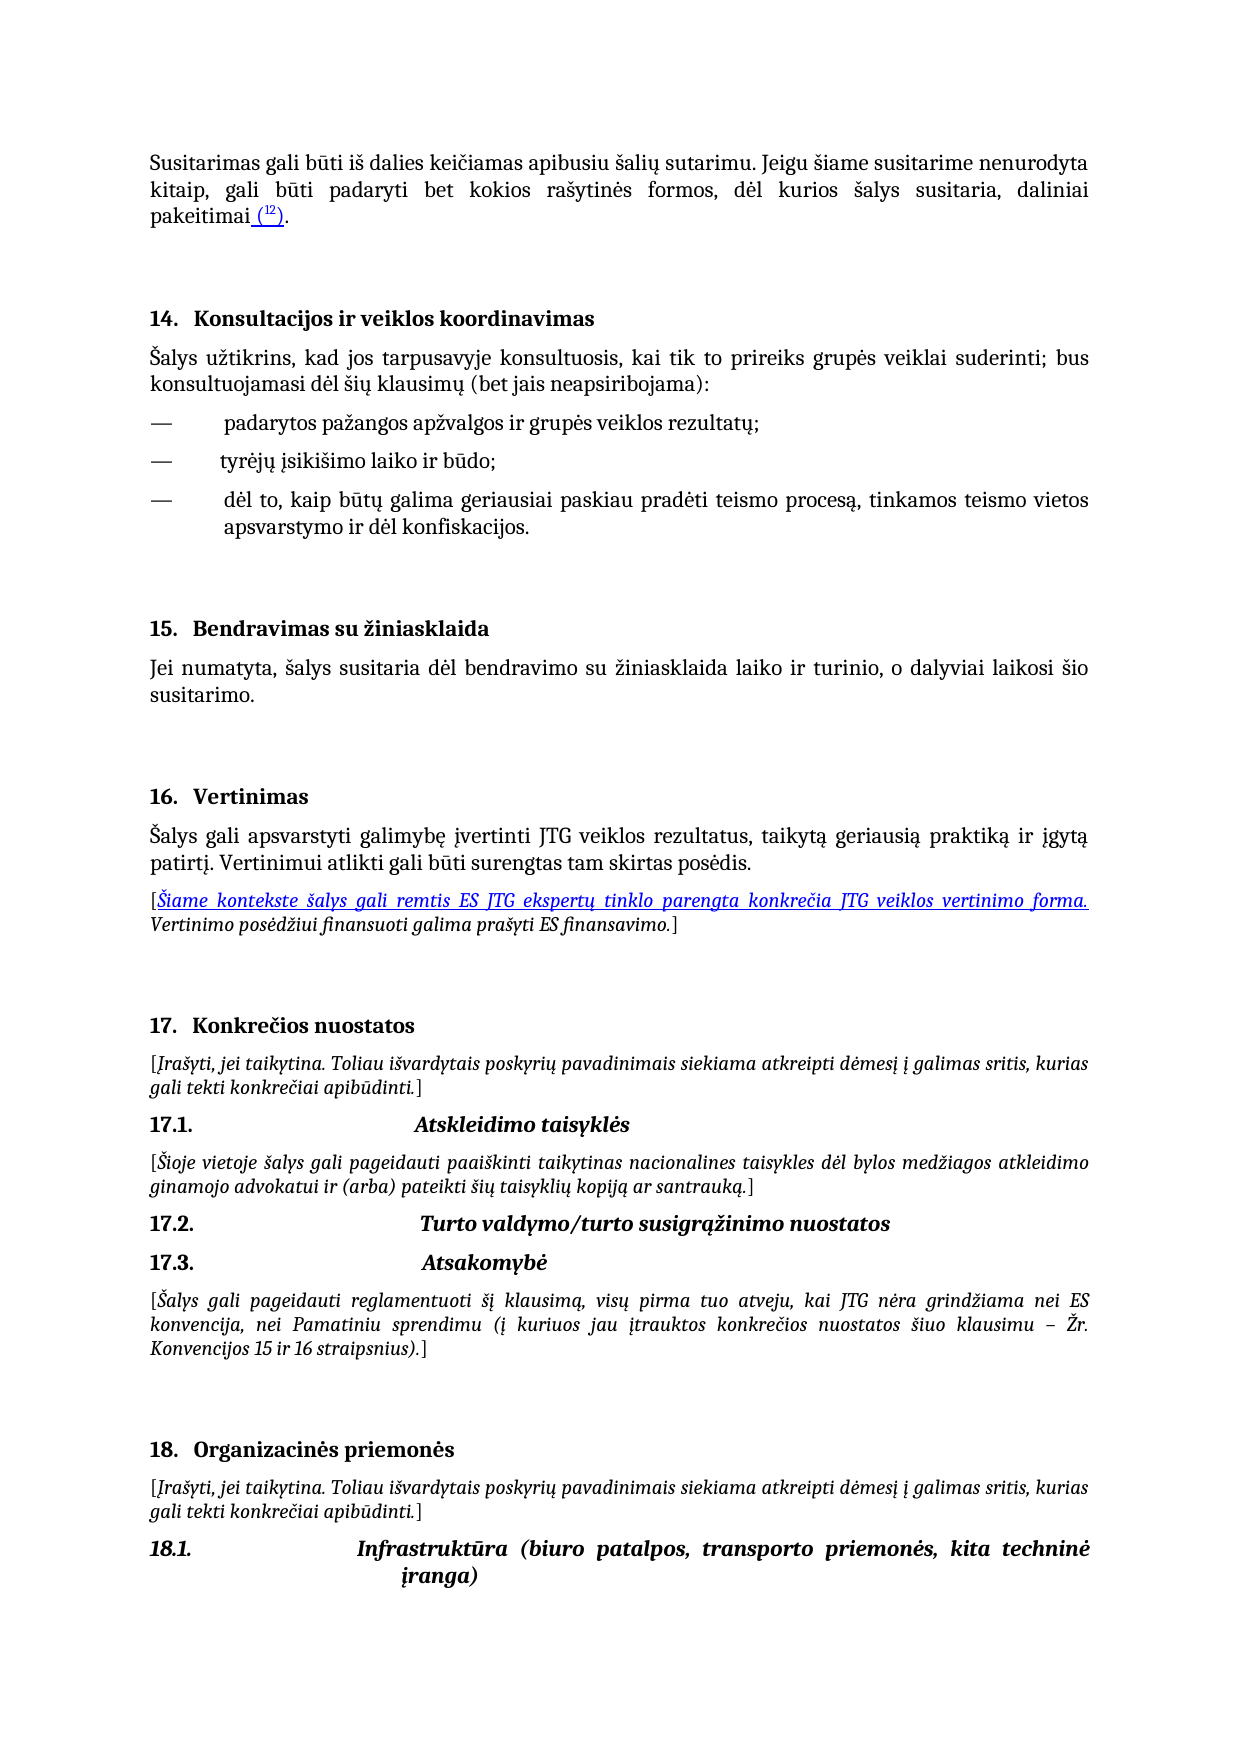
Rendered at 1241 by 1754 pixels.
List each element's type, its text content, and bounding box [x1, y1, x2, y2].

table_header — [150, 397, 187, 436]
table_header tyrėjų įsikišimo laiko ir būdo; [220, 436, 1090, 475]
table_header Turto valdymo/turto susigrąžinimo nuostatos [241, 1199, 1090, 1237]
text [Įrašyti, jei taikytina. Toliau išvardytais poskyrių pavadinimais siekiama atkreipti dėmesį į galimas sritis, kurias gali tekti konkrečiai apibūdinti.] [150, 1476, 1090, 1524]
text Šalys gali apsvarstyti galimybę įvertinti JTG veiklos rezultatus, taikytą geriausią praktiką ir įgytą patirtį. Vertinimui atlikti gali būti surengtas tam skirtas posėdis. [150, 823, 1090, 876]
text [Įrašyti, jei taikytina. Toliau išvardytais poskyrių pavadinimais siekiama atkreipti dėmesį į galimas sritis, kurias gali tekti konkrečiai apibūdinti.] [150, 1051, 1090, 1099]
table_header 17.1. [150, 1099, 329, 1138]
table_header Atsakomybė [422, 1238, 1090, 1276]
text 17. Konkrečios nuostatos [150, 1012, 1090, 1039]
text 18. Organizacinės priemonės [150, 1437, 1090, 1463]
text Susitarimas gali būti iš dalies keičiamas apibusiu šalių sutarimu. Jeigu šiame susitarime nenurodyta kitaip, gali būti padaryti bet kokios rašytinės formos, dėl kurios šalys susitaria, daliniai pakeitimai (12). [150, 150, 1090, 229]
table_header 17.3. [150, 1238, 422, 1276]
table_header 18.1. [150, 1524, 200, 1589]
text [Šioje vietoje šalys gali pageidauti paaiškinti taikytinas nacionalines taisykles dėl bylos medžiagos atkleidimo ginamojo advokatui ir (arba) pateikti šių taisyklių kopiją ar santrauką.] [150, 1151, 1090, 1198]
table_header Atskleidimo taisyklės [329, 1099, 1090, 1138]
text 16. Vertinimas [150, 784, 1090, 811]
table_header — [150, 436, 219, 475]
table_header dėl to, kaip būtų galima geriausiai paskiau pradėti teismo procesą, tinkamos teismo vietos apsvarstymo ir dėl konfiskacijos. [173, 475, 1090, 540]
text 15. Bendravimas su žiniasklaida [150, 616, 1090, 643]
table_header — [150, 475, 173, 540]
table_header Infrastruktūra (biuro patalpos, transporto priemonės, kita techninė įranga) [200, 1524, 1090, 1589]
text Šalys užtikrins, kad jos tarpusavyje konsultuosis, kai tik to prireiks grupės veiklai suderinti; bus konsultuojamasi dėl šių klausimų (bet jais neapsiribojama): [150, 344, 1090, 397]
text [Šalys gali pageidauti reglamentuoti šį klausimą, visų pirma tuo atveju, kai JTG nėra grindžiama nei ES konvencija, nei Pamatiniu sprendimu (į kuriuos jau įtrauktos konkrečios nuostatos šiuo klausimu – Žr. Konvencijos 15 ir 16 straipsnius).] [150, 1289, 1090, 1361]
table_header 17.2. [150, 1199, 241, 1237]
text [Šiame kontekste šalys gali remtis ES JTG ekspertų tinklo parengta konkrečia JTG veiklos vertinimo forma. Vertinimo posėdžiui finansuoti galima prašyti ES finansavimo.] [150, 888, 1090, 936]
text Jei numatyta, šalys susitaria dėl bendravimo su žiniasklaida laiko ir turinio, o dalyviai laikosi šio susitarimo. [150, 655, 1090, 708]
text 14. Konsultacijos ir veiklos koordinavimas [150, 305, 1090, 332]
table_header padarytos pažangos apžvalgos ir grupės veiklos rezultatų; [187, 397, 1090, 436]
